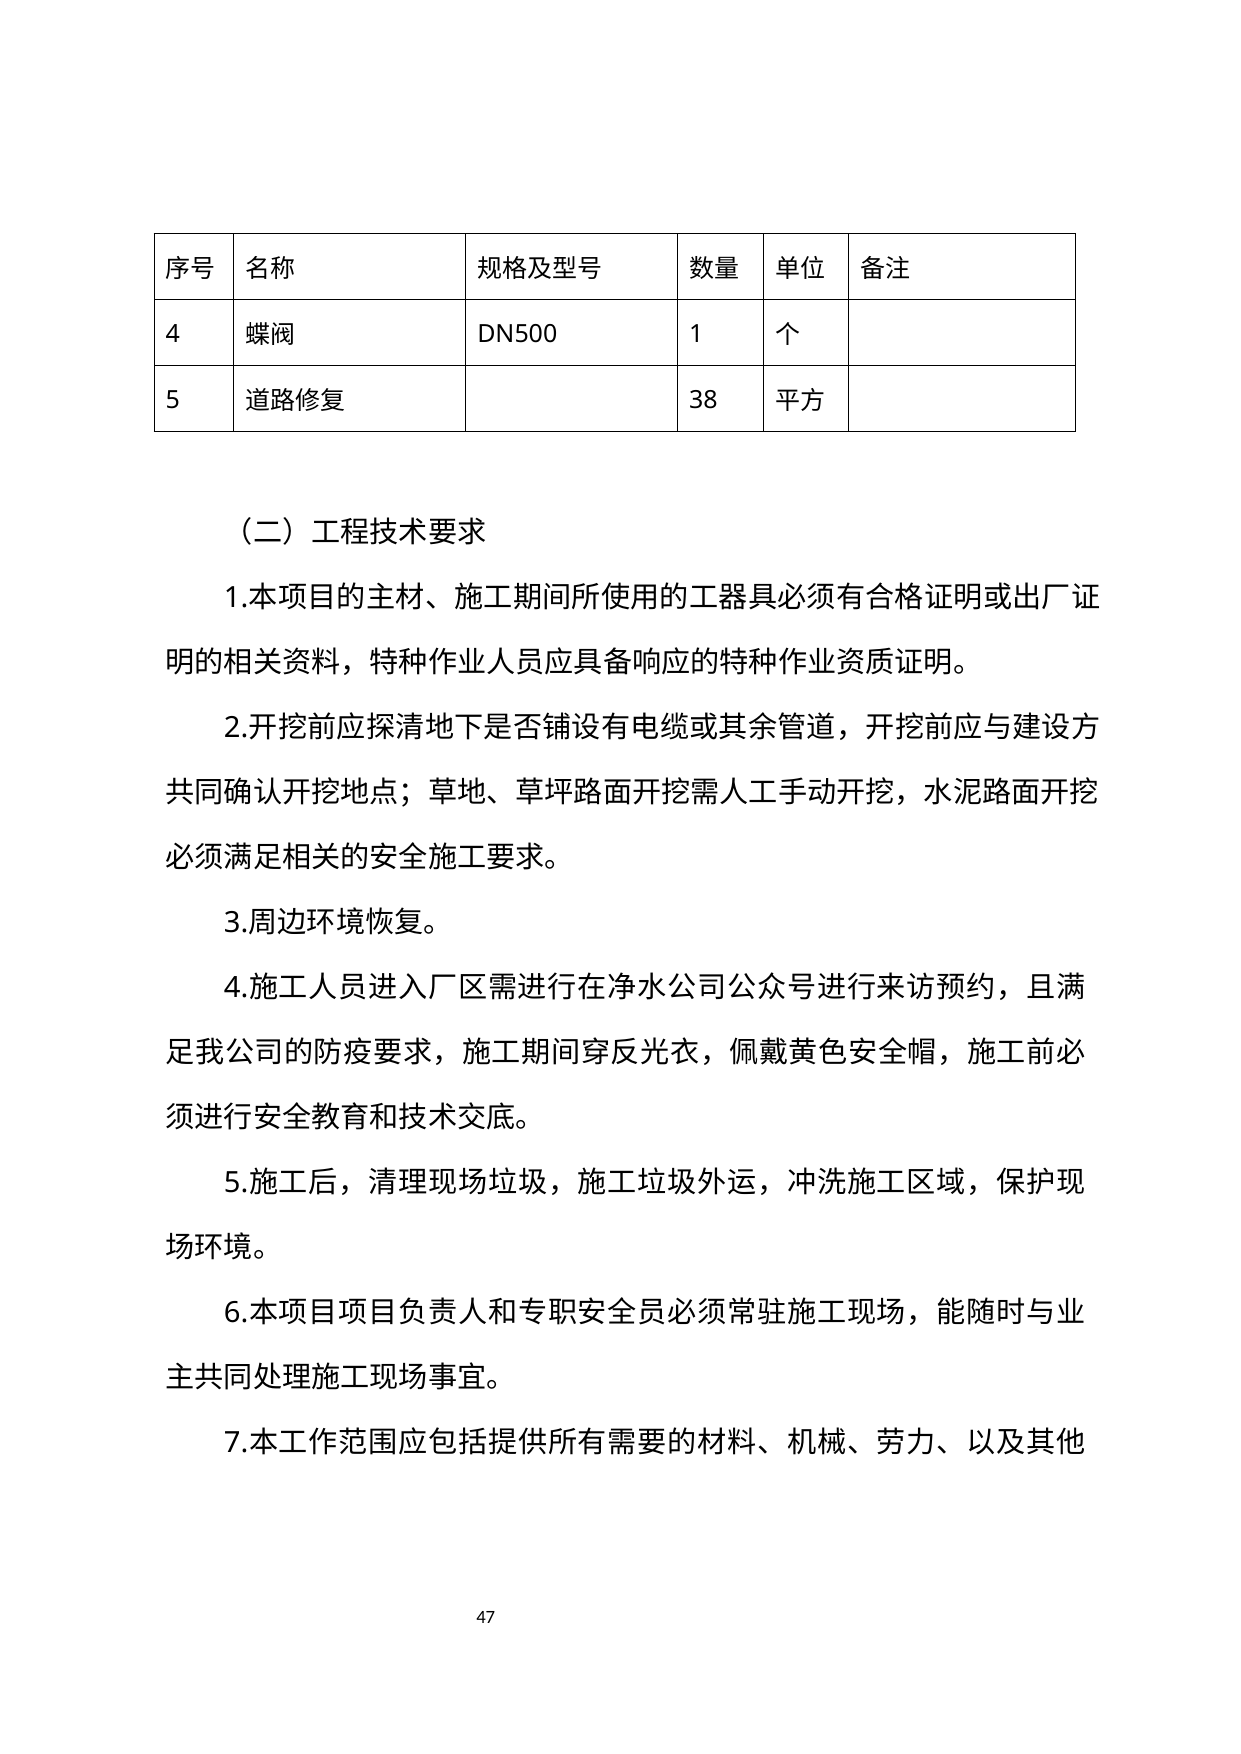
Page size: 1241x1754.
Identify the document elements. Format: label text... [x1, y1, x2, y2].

list 5.施工后，清理现场垃圾，施工垃圾外运，冲洗施工区域，保护现场环境。 [165, 1147, 1087, 1277]
table_cell 个 [764, 300, 848, 365]
table_header 规格及型号 [466, 234, 677, 299]
table_cell [466, 366, 677, 431]
list 4.施工人员进入厂区需进行在净水公司公众号进行来访预约，且满足我公司的防疫要求，施工期间穿反光衣，佩戴黄色安全帽，施工前必须进行安全教育和技术交底。 [165, 952, 1087, 1147]
list 6.本项目项目负责人和专职安全员必须常驻施工现场，能随时与业主共同处理施工现场事宜。 [165, 1277, 1087, 1407]
table_header 单位 [764, 234, 848, 299]
list 3.周边环境恢复。 [165, 887, 1087, 952]
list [165, 1407, 1087, 1472]
table_cell DN500 [466, 300, 677, 365]
table_cell 蝶阀 [234, 300, 465, 365]
table_cell 道路修复 [234, 366, 465, 431]
table_header 数量 [678, 234, 763, 299]
table_header 序号 [155, 234, 233, 299]
table_cell 38 [678, 366, 763, 431]
table_cell 4 [155, 300, 233, 365]
list （二）工程技术要求 [165, 497, 1102, 562]
table_cell [849, 366, 1075, 431]
table_cell 1 [678, 300, 763, 365]
table_cell 5 [155, 366, 233, 431]
table_cell 平方 [764, 366, 848, 431]
list 2.开挖前应探清地下是否铺设有电缆或其余管道，开挖前应与建设方共同确认开挖地点；草地、草坪路面开挖需人工手动开挖，水泥路面开挖必须满足相关的安全施工要求。 [165, 692, 1102, 887]
list 1.本项目的主材、施工期间所使用的工器具必须有合格证明或出厂证明的相关资料，特种作业人员应具备响应的特种作业资质证明。 [165, 562, 1102, 692]
table_header 备注 [849, 234, 1075, 299]
table_header 名称 [234, 234, 465, 299]
table_cell [849, 300, 1075, 365]
